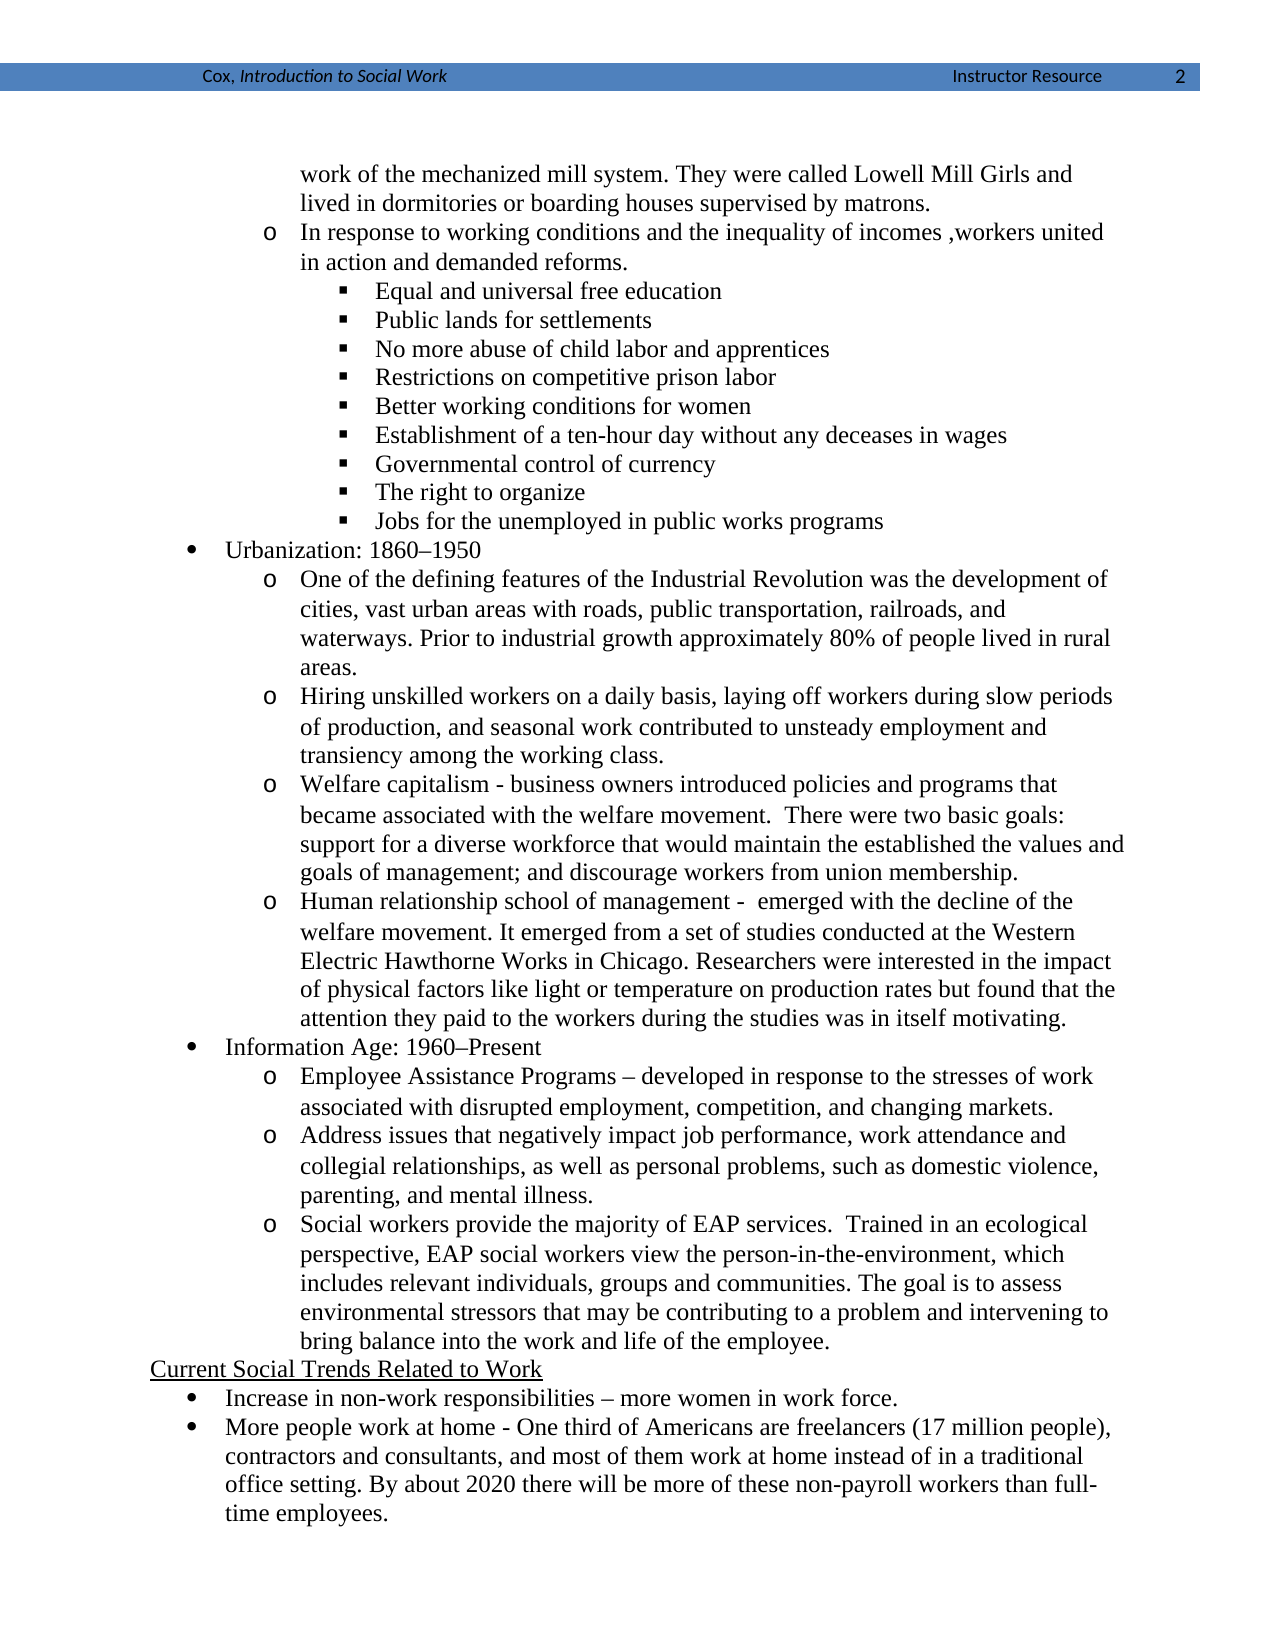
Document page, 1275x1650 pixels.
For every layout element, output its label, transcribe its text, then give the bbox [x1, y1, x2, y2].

list Hiring unskilled workers on a daily basis, laying off workers during slow periods of production, and seasonal work contributed to unsteady employment and transiency among the working class. [262, 681, 1125, 769]
list Welfare capitalism - business owners introduced policies and programs that became associated with the welfare movement. There were two basic goals: support for a diverse workforce that would maintain the established the values and goals of management; and discourage workers from union membership. [262, 769, 1125, 886]
list Urbanization: 1860–1950 [187, 535, 1125, 564]
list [262, 159, 1125, 217]
list Equal and universal free education [337, 276, 1125, 305]
list Social workers provide the majority of EAP services. Trained in an ecological perspective, EAP social workers view the person-in-the-environment, which includes relevant individuals, groups and communities. The goal is to assess environmental stressors that may be contributing to a problem and intervening to bring balance into the work and life of the employee. [262, 1209, 1125, 1354]
list Governmental control of currency [337, 449, 1125, 477]
list Better working conditions for women [337, 391, 1125, 420]
list Address issues that negatively impact job performance, work attendance and collegial relationships, as well as personal problems, such as domestic violence, parenting, and mental illness. [262, 1120, 1125, 1209]
list Jobs for the unemployed in public works programs [337, 506, 1125, 535]
text Current Social Trends Related to Work [150, 1354, 1125, 1383]
list Increase in non-work responsibilities – more women in work force. [187, 1383, 1125, 1412]
list Restrictions on competitive prison labor [337, 362, 1125, 391]
list More people work at home - One third of Americans are freelancers (17 million people), contractors and consultants, and most of them work at home instead of in a traditional office setting. By about 2020 there will be more of these non-payroll workers than full-time employees. [187, 1412, 1125, 1527]
list Establishment of a ten-hour day without any deceases in wages [337, 420, 1125, 449]
list In response to working conditions and the inequality of incomes ,workers united in action and demanded reforms. [262, 217, 1125, 276]
list One of the defining features of the Industrial Revolution was the development of cities, vast urban areas with roads, public transportation, railroads, and waterways. Prior to industrial growth approximately 80% of people lived in rural areas. [262, 564, 1125, 681]
list No more abuse of child labor and apprentices [337, 334, 1125, 362]
list Human relationship school of management - emerged with the decline of the welfare movement. It emerged from a set of studies conducted at the Western Electric Hawthorne Works in Chicago. Researchers were interested in the impact of physical factors like light or temperature on production rates but found that the attention they paid to the workers during the studies was in itself motivating. [262, 886, 1125, 1032]
list Information Age: 1960–Present [187, 1032, 1125, 1061]
list Public lands for settlements [337, 305, 1125, 334]
list The right to organize [337, 477, 1125, 506]
list Employee Assistance Programs – developed in response to the stresses of work associated with disrupted employment, competition, and changing markets. [262, 1061, 1125, 1120]
